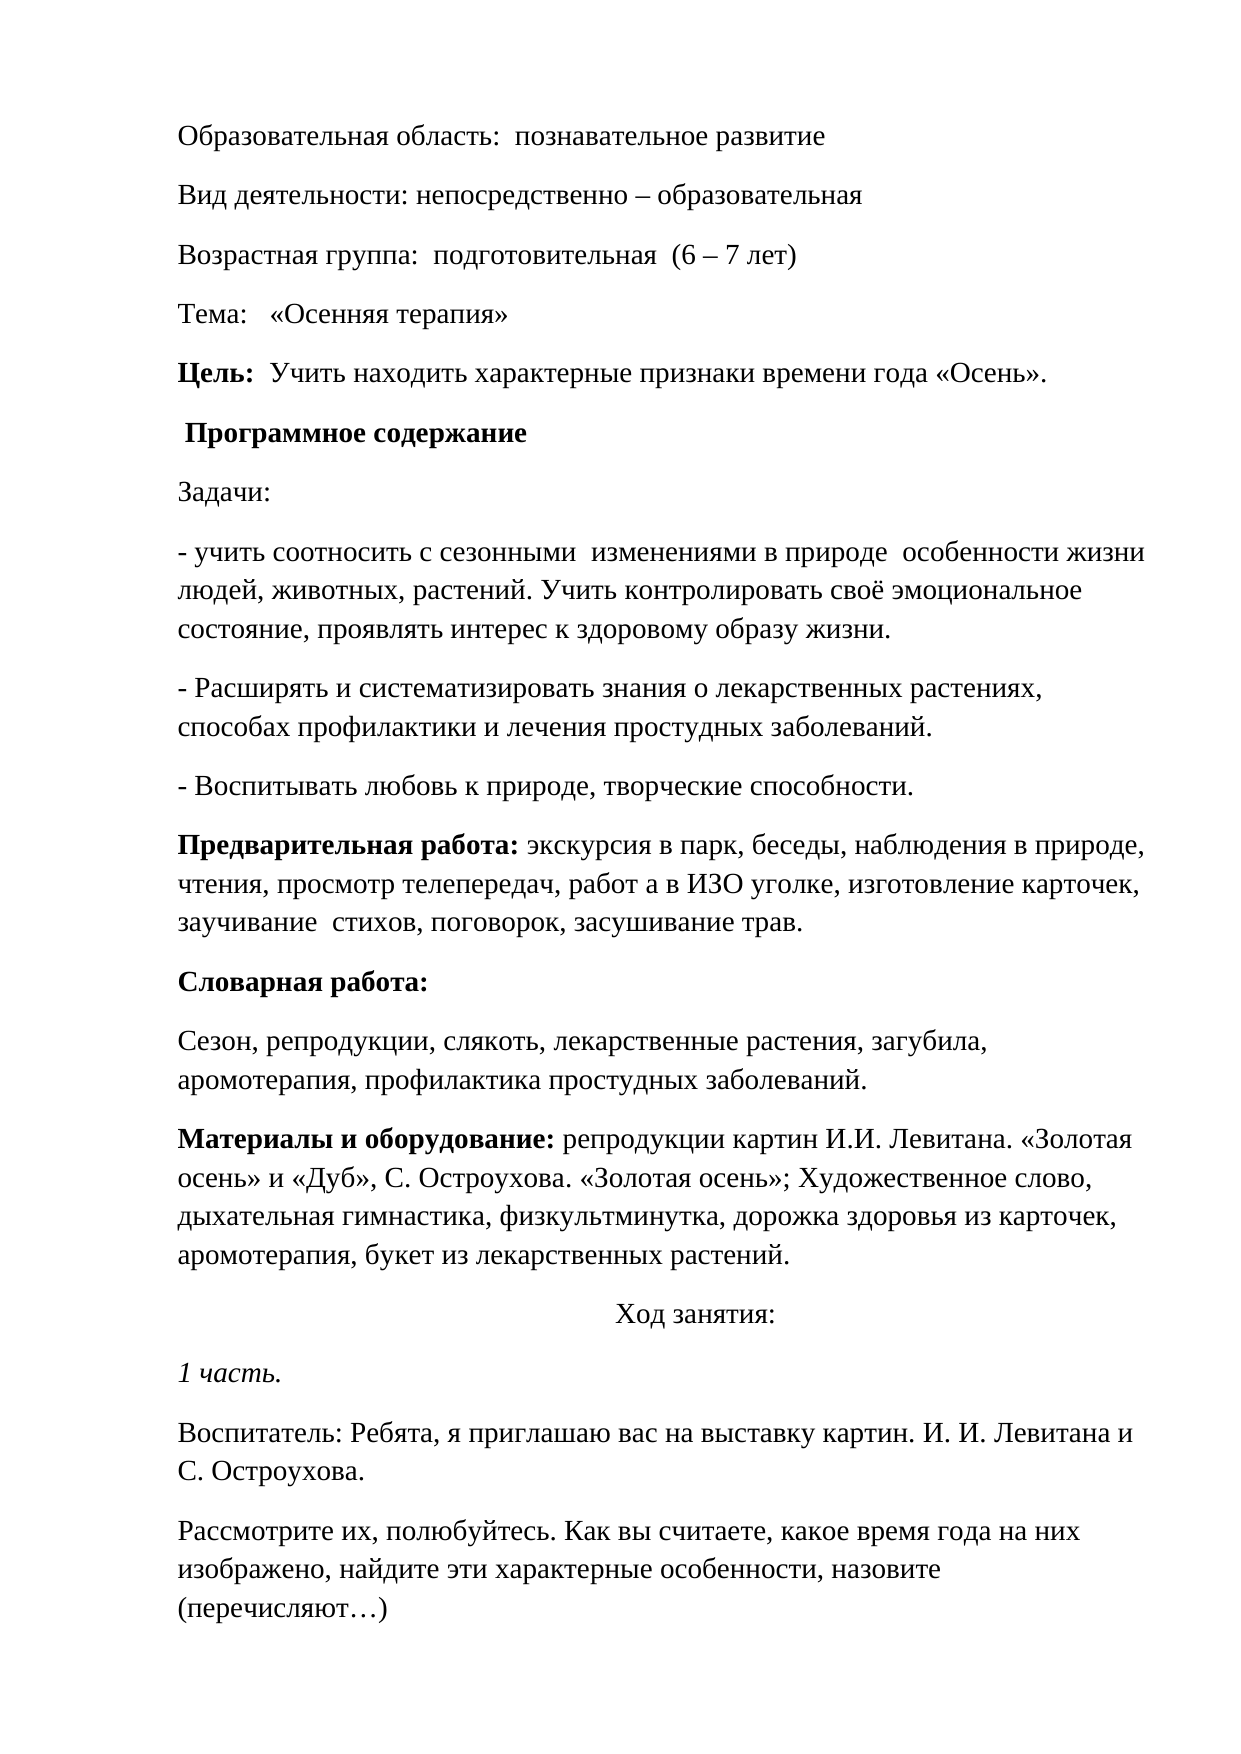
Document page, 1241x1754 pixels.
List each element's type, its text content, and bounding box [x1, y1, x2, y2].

text Тема: «Осенняя терапия» [177, 296, 1152, 330]
text Задачи: [177, 474, 1152, 508]
text - Воспитывать любовь к природе, творческие способности. [177, 768, 1152, 802]
text Программное содержание [177, 415, 1152, 448]
text Ход занятия: [177, 1296, 1152, 1330]
text - учить соотносить с сезонными изменениями в природе особенности жизни людей, животных, растений. Учить контролировать своё эмоциональное состояние, проявлять интерес к здоровому образу жизни. [177, 534, 1152, 644]
text Вид деятельности: непосредственно – образовательная [177, 177, 1152, 211]
text Образовательная область: познавательное развитие [177, 118, 1152, 152]
text Цель: Учить находить характерные признаки времени года «Осень». [177, 356, 1152, 389]
text Воспитатель: Ребята, я приглашаю вас на выставку картин. И. И. Левитана и С. Остроухова. [177, 1415, 1152, 1487]
text Словарная работа: [177, 964, 1152, 997]
text Рассмотрите их, полюбуйтесь. Как вы считаете, какое время года на них изображено, найдите эти характерные особенности, назовите (перечисляют…) [177, 1513, 1152, 1623]
text Материалы и оборудование: репродукции картин И.И. Левитана. «Золотая осень» и «Дуб», С. Остроухова. «Золотая осень»; Художественное слово, дыхательная гимнастика, физкультминутка, дорожка здоровья из карточек, аромотерапия, букет из лекарственных растений. [177, 1121, 1152, 1270]
text Сезон, репродукции, слякоть, лекарственные растения, загубила, аромотерапия, профилактика простудных заболеваний. [177, 1023, 1152, 1095]
text - Расширять и систематизировать знания о лекарственных растениях, способах профилактики и лечения простудных заболеваний. [177, 670, 1152, 742]
text Возрастная группа: подготовительная (6 – 7 лет) [177, 237, 1152, 270]
text Предварительная работа: экскурсия в парк, беседы, наблюдения в природе, чтения, просмотр телепередач, работ а в ИЗО уголке, изготовление карточек, заучивание стихов, поговорок, засушивание трав. [177, 827, 1152, 938]
text 1 часть. [177, 1356, 1152, 1389]
